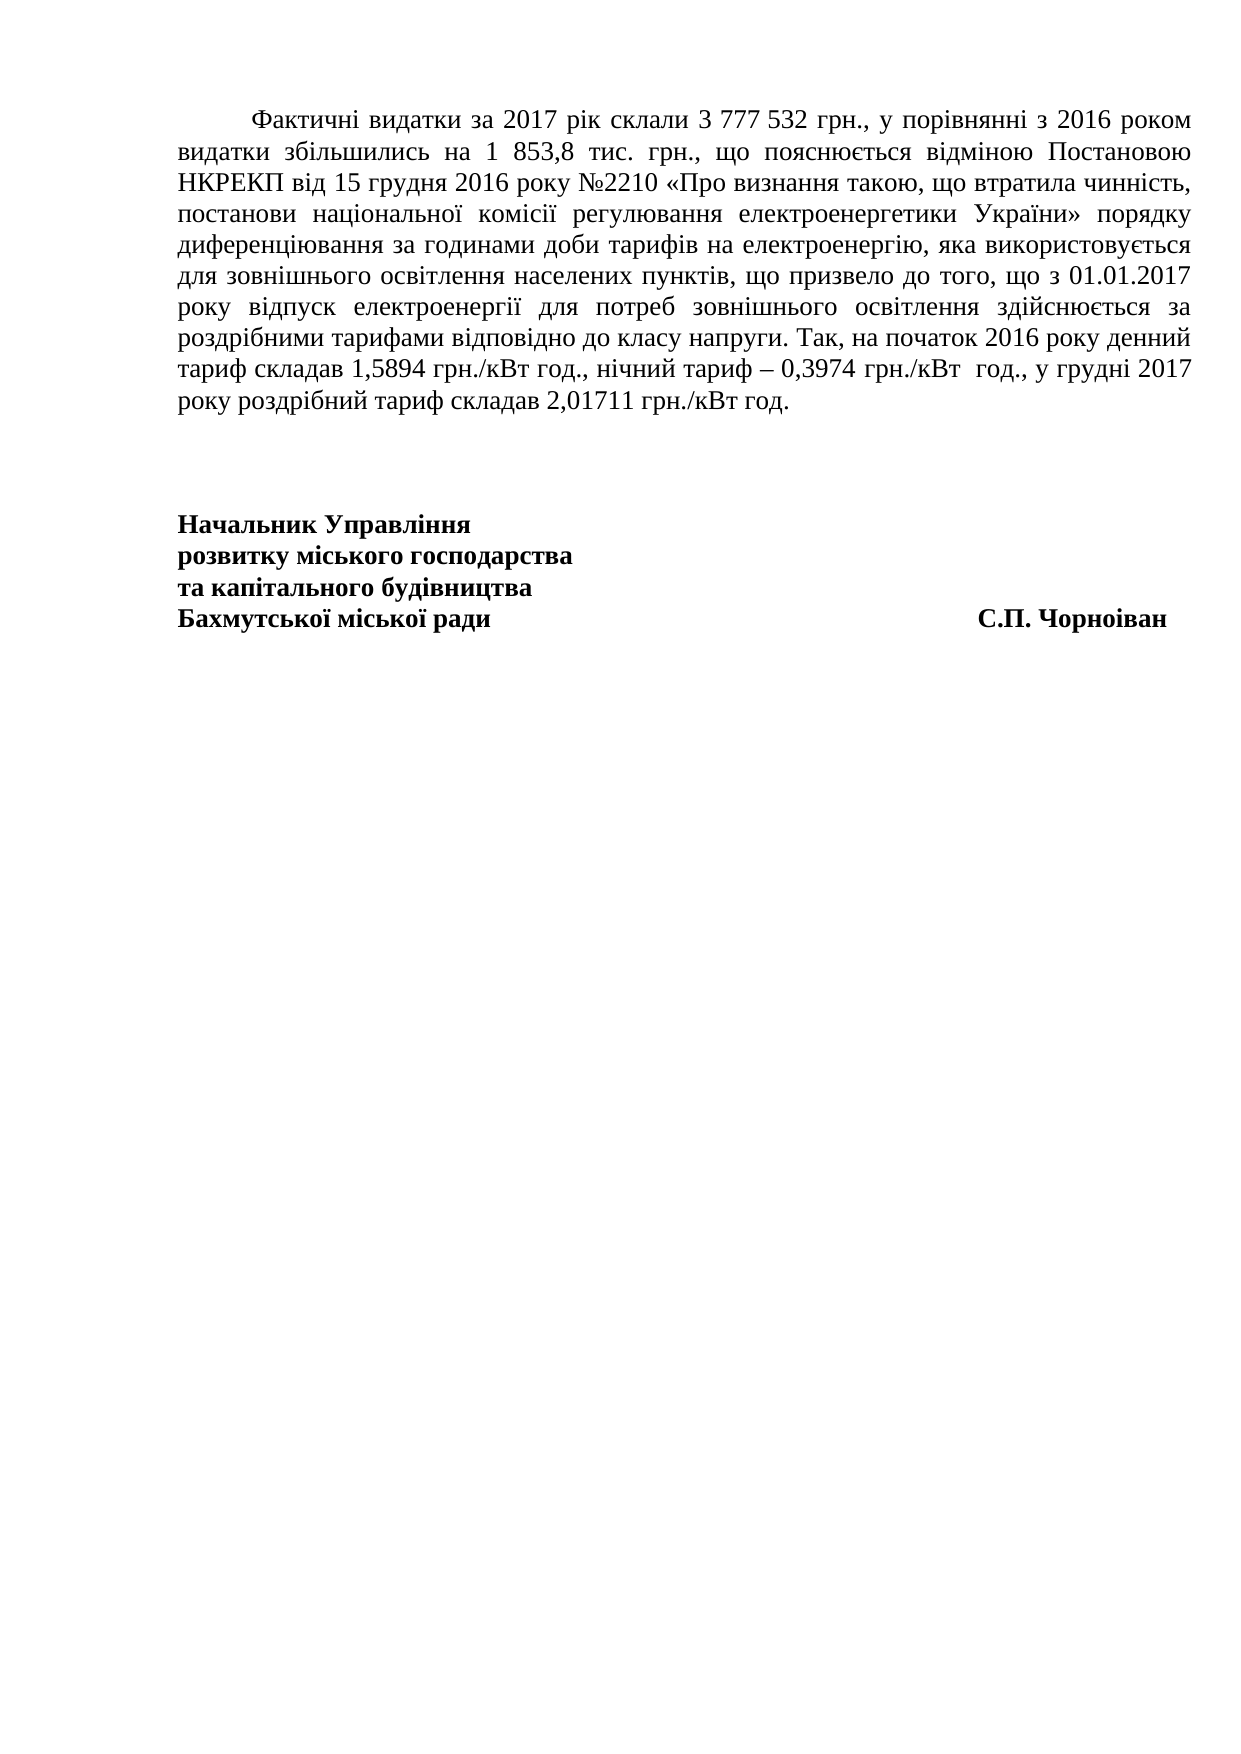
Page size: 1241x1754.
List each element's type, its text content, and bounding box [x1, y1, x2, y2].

text розвитку міського господарства [177, 539, 1192, 571]
text та капітального будівництва [177, 571, 1192, 602]
text Фактичні видатки за 2017 рік склали 3 777 532 грн., у порівнянні з 2016 роком видатки збільшились на 1 853,8 тис. грн., що пояснюється відміною Постановою НКРЕКП від 15 грудня 2016 року №2210 «Про визнання такою, що втратила чинність, постанови національної комісії регулювання електроенергетики України» порядку диференціювання за годинами доби тарифів на електроенергію, яка використовується для зовнішнього освітлення населених пунктів, що призвело до того, що з 01.01.2017 року відпуск електроенергії для потреб зовнішнього освітлення здійснюється за роздрібними тарифами відповідно до класу напруги. Так, на початок 2016 року денний тариф складав 1,5894 грн./кВт год., нічний тариф – 0,3974 грн./кВт год., у грудні 2017 року роздрібний тариф складав 2,01711 грн./кВт год. [177, 103, 1192, 415]
text Начальник Управління [177, 508, 1192, 539]
text Бахмутської міської ради С.П. Чорноіван [177, 602, 1192, 633]
